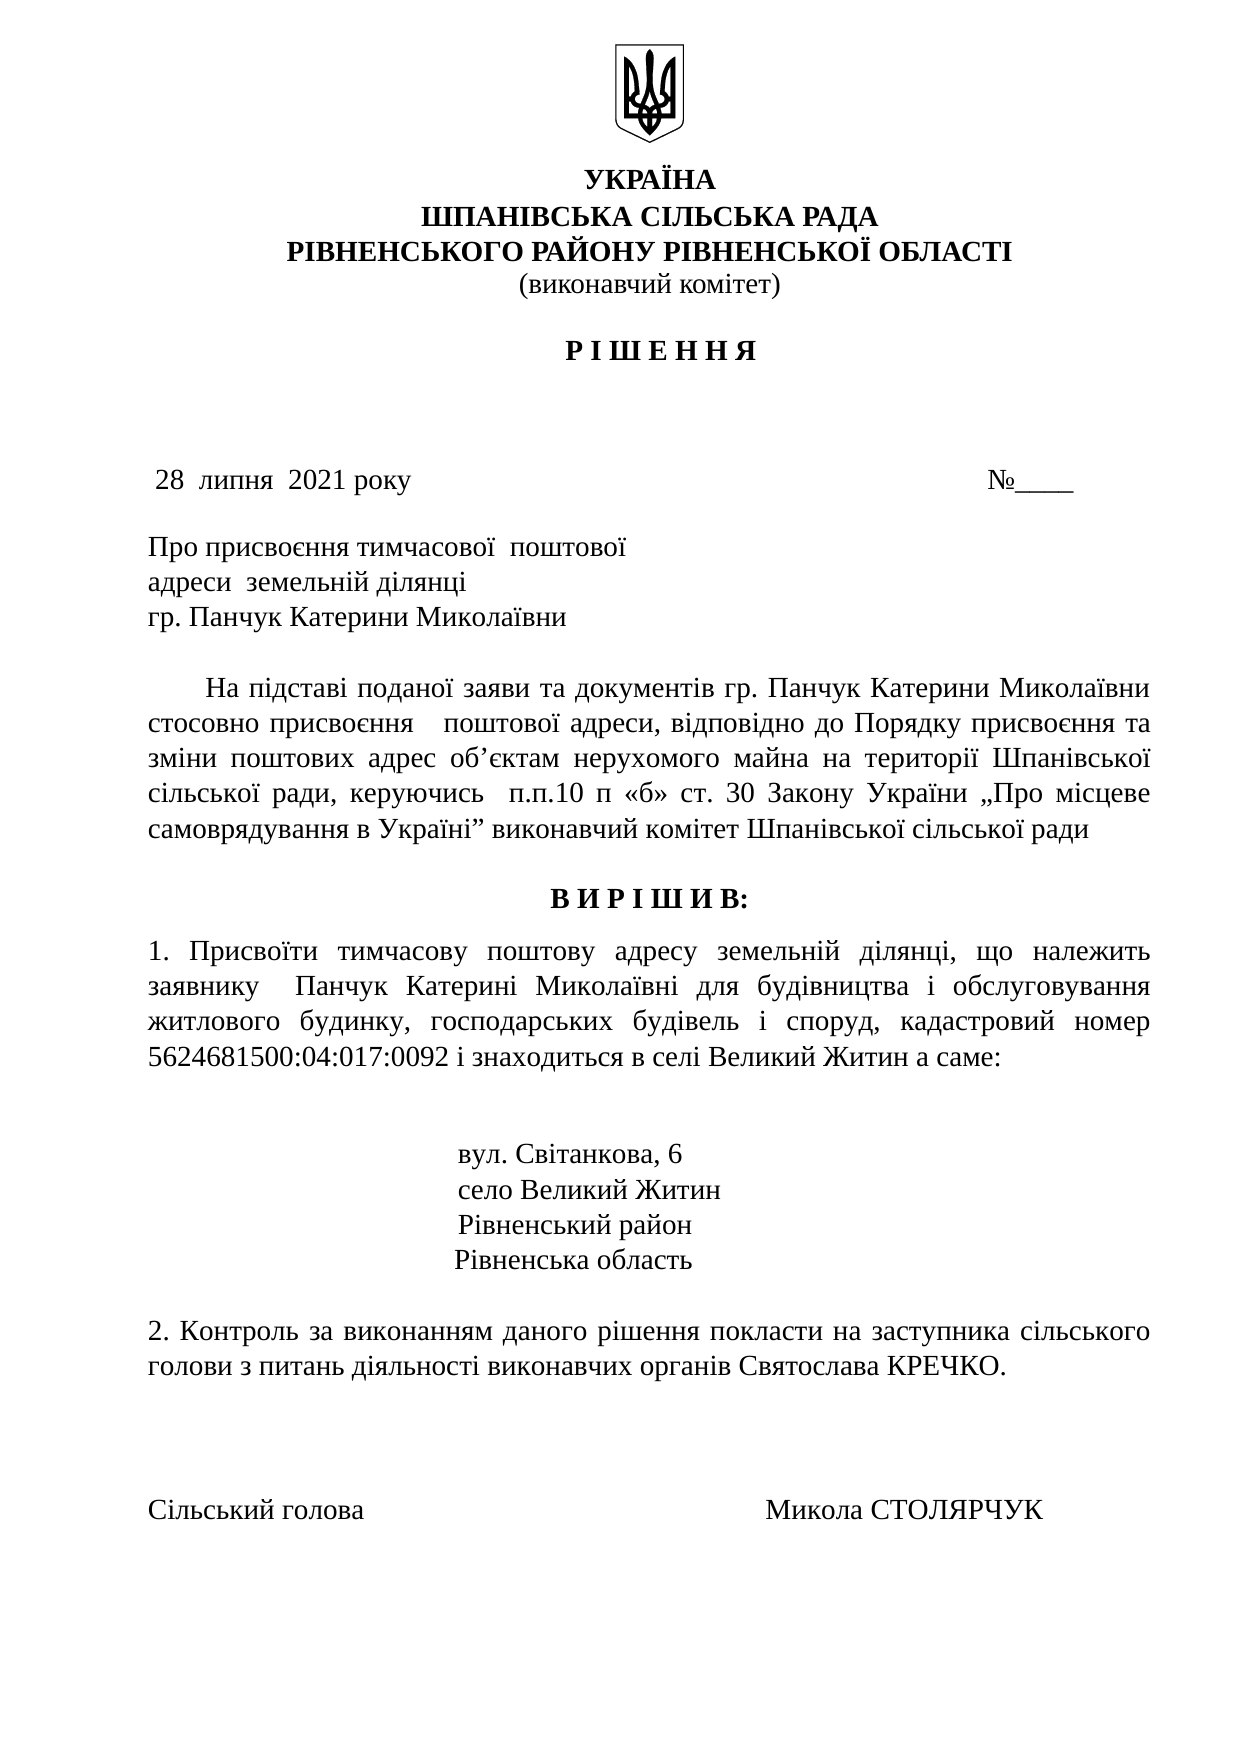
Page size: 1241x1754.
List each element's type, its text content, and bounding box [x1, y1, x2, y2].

text гр. Панчук Катерини Миколаївни [148, 599, 1152, 633]
text Сільський голова Микола СТОЛЯРЧУК [148, 1492, 1152, 1525]
text Україна [148, 162, 1152, 196]
text ШПАНІВСЬКА сільська рада [856, 208, 1152, 231]
text 28 липня 2021 року №____ [148, 462, 1152, 496]
text село Великий Житин [148, 1172, 1152, 1205]
text Р І Ш Е Н Н Я [148, 333, 1152, 367]
text ШПАНІВСЬКА сільська рада [148, 208, 838, 231]
text (виконавчий комітет) [148, 266, 1152, 300]
text В И Р І Ш И В: [148, 881, 1152, 915]
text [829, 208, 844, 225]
text Рівненський район [148, 1207, 1152, 1241]
text Про присвоєння тимчасової поштової [148, 529, 1152, 563]
text 2. Контроль за виконанням даного рішення покласти на заступника сільського голови з питань діяльності виконавчих органів Святослава КРЕЧКО. [148, 1313, 1152, 1381]
text На підставі поданої заяви та документів гр. Панчук Катерини Миколаївни стосовно присвоєння поштової адреси, відповідно до Порядку присвоєння та зміни поштових адрес об’єктам нерухомого майна на території Шпанівської сільської ради, керуючись п.п.10 п «б» ст. 30 Закону України „Про місцеве самоврядування в Україні” виконавчий комітет Шпанівської сільської ради [148, 670, 1152, 844]
text адреси земельній ділянці [148, 564, 1152, 598]
text РІВНЕНСЬКОГО РАЙОНУ РІВНЕНСЬКОЇ ОБЛАСТІ [148, 243, 1152, 266]
text Рівненська область [148, 1242, 1152, 1276]
text вул. Світанкова, 6 [148, 1137, 1152, 1170]
text 1. Присвоїти тимчасову поштову адресу земельній ділянці, що належить заявнику Панчук Катерині Миколаївні для будівництва і обслуговування житлового будинку, господарських будівель і споруд, кадастровий номер 5624681500:04:017:0092 і знаходиться в селі Великий Житин а саме: [148, 933, 1152, 1072]
